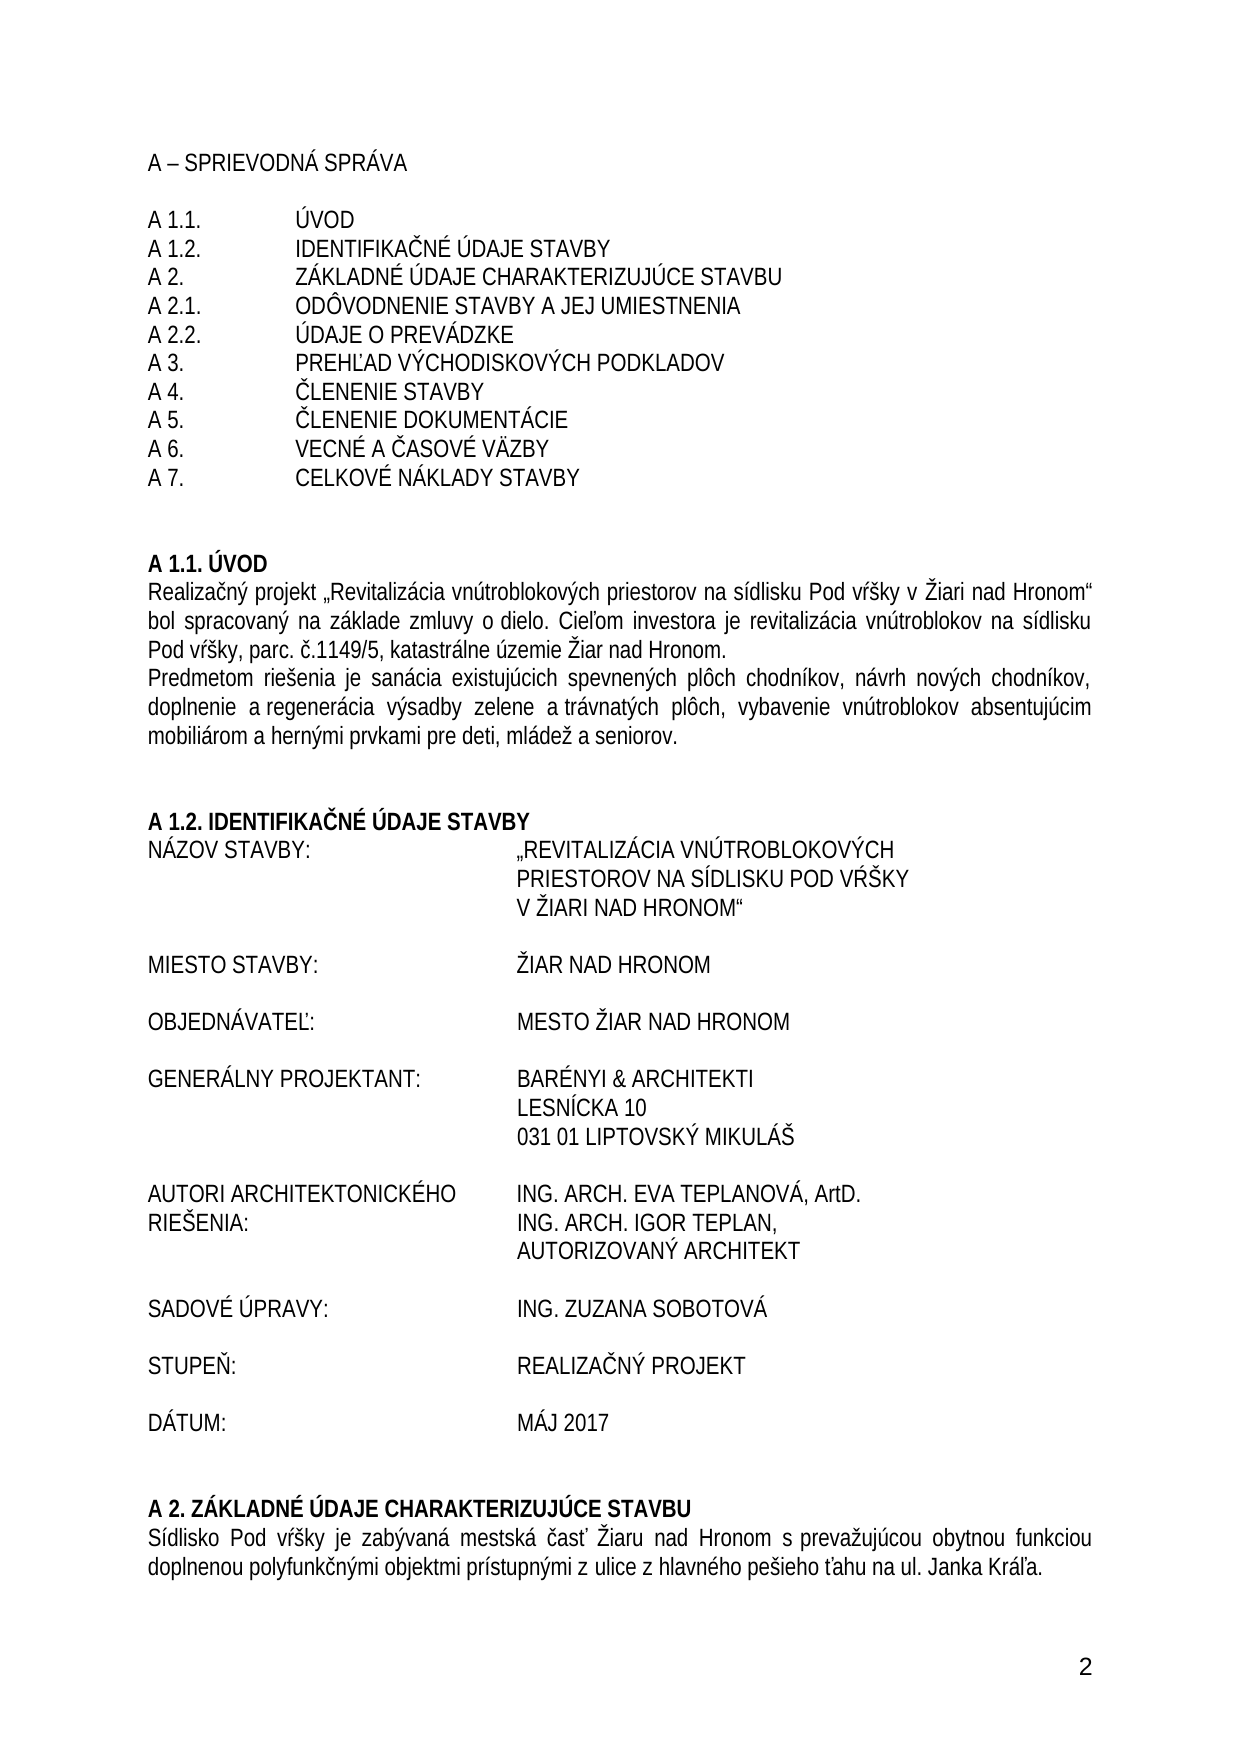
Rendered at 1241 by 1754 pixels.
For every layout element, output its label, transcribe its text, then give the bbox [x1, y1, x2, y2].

text A 5. ČLENENIE DOKUMENTÁCIE [148, 406, 1092, 434]
text Realizačný projekt „Revitalizácia vnútroblokových priestorov na sídlisku Pod vŕšky v Žiari nad Hronom“ bol spracovaný na základe zmluvy o dielo. Cieľom investora je revitalizácia vnútroblokov na sídlisku Pod vŕšky, parc. č.1149/5, katastrálne územie Žiar nad Hronom. [148, 577, 1092, 663]
text GENERÁLNY PROJEKTANT: BARÉNYI & ARCHITEKTI LESNÍCKA 10 031 01 LIPTOVSKÝ MIKULÁŠ [148, 1064, 1092, 1150]
text Predmetom riešenia je sanácia existujúcich spevnených plôch chodníkov, návrh nových chodníkov, doplnenie a regenerácia výsadby zelene a trávnatých plôch, vybavenie vnútroblokov absentujúcim mobiliárom a hernými prvkami pre deti, mládež a seniorov. [148, 663, 1092, 749]
text A 2.1. ODÔVODNENIE STAVBY A JEJ UMIESTNENIA [148, 291, 1092, 319]
text RIEŠENIA: ING. ARCH. IGOR TEPLAN, [148, 1208, 1092, 1236]
text A 1.2. IDENTIFIKAČNÉ ÚDAJE STAVBY [148, 234, 1092, 262]
text A 2. ZÁKLADNÉ ÚDAJE CHARAKTERIZUJÚCE STAVBU [148, 262, 1092, 291]
text OBJEDNÁVATEĽ: MESTO ŽIAR NAD HRONOM [148, 1007, 1092, 1036]
text A 1.2. IDENTIFIKAČNÉ ÚDAJE STAVBY [148, 807, 1092, 835]
text A 3. PREHĽAD VÝCHODISKOVÝCH PODKLADOV [148, 348, 1092, 377]
text A 1.1. ÚVOD [148, 549, 1092, 577]
text SADOVÉ ÚPRAVY: ING. ZUZANA SOBOTOVÁ [148, 1294, 1092, 1322]
text A 4. ČLENENIE STAVBY [148, 377, 1092, 406]
text MIESTO STAVBY: ŽIAR NAD HRONOM [148, 950, 1092, 978]
text A 7. CELKOVÉ NÁKLADY STAVBY [148, 463, 1092, 491]
text DÁTUM: MÁJ 2017 [148, 1380, 1092, 1437]
text Sídlisko Pod vŕšky je zabývaná mestská časť Žiaru nad Hronom s prevažujúcou obytnou funkciou doplnenou polyfunkčnými objektmi prístupnými z ulice z hlavného pešieho ťahu na ul. Janka Kráľa. [148, 1523, 1092, 1580]
text A – SPRIEVODNÁ SPRÁVA [148, 148, 1092, 176]
text A 2. ZÁKLADNÉ ÚDAJE CHARAKTERIZUJÚCE STAVBU [148, 1494, 1092, 1523]
text STUPEŇ: REALIZAČNÝ PROJEKT [148, 1351, 1092, 1380]
text AUTORIZOVANÝ ARCHITEKT [148, 1236, 1092, 1265]
text A 2.2. ÚDAJE O PREVÁDZKE [148, 319, 1092, 348]
text A 1.1. ÚVOD [148, 205, 1092, 234]
text A 6. VECNÉ A ČASOVÉ VÄZBY [148, 434, 1092, 463]
text AUTORI ARCHITEKTONICKÉHO ING. ARCH. EVA TEPLANOVÁ, ArtD. [148, 1179, 1092, 1208]
text NÁZOV STAVBY: „REVITALIZÁCIA VNÚTROBLOKOVÝCH PRIESTOROV NA SÍDLISKU POD VŔŠKY V ŽIARI NAD HRONOM“ [148, 835, 1092, 921]
